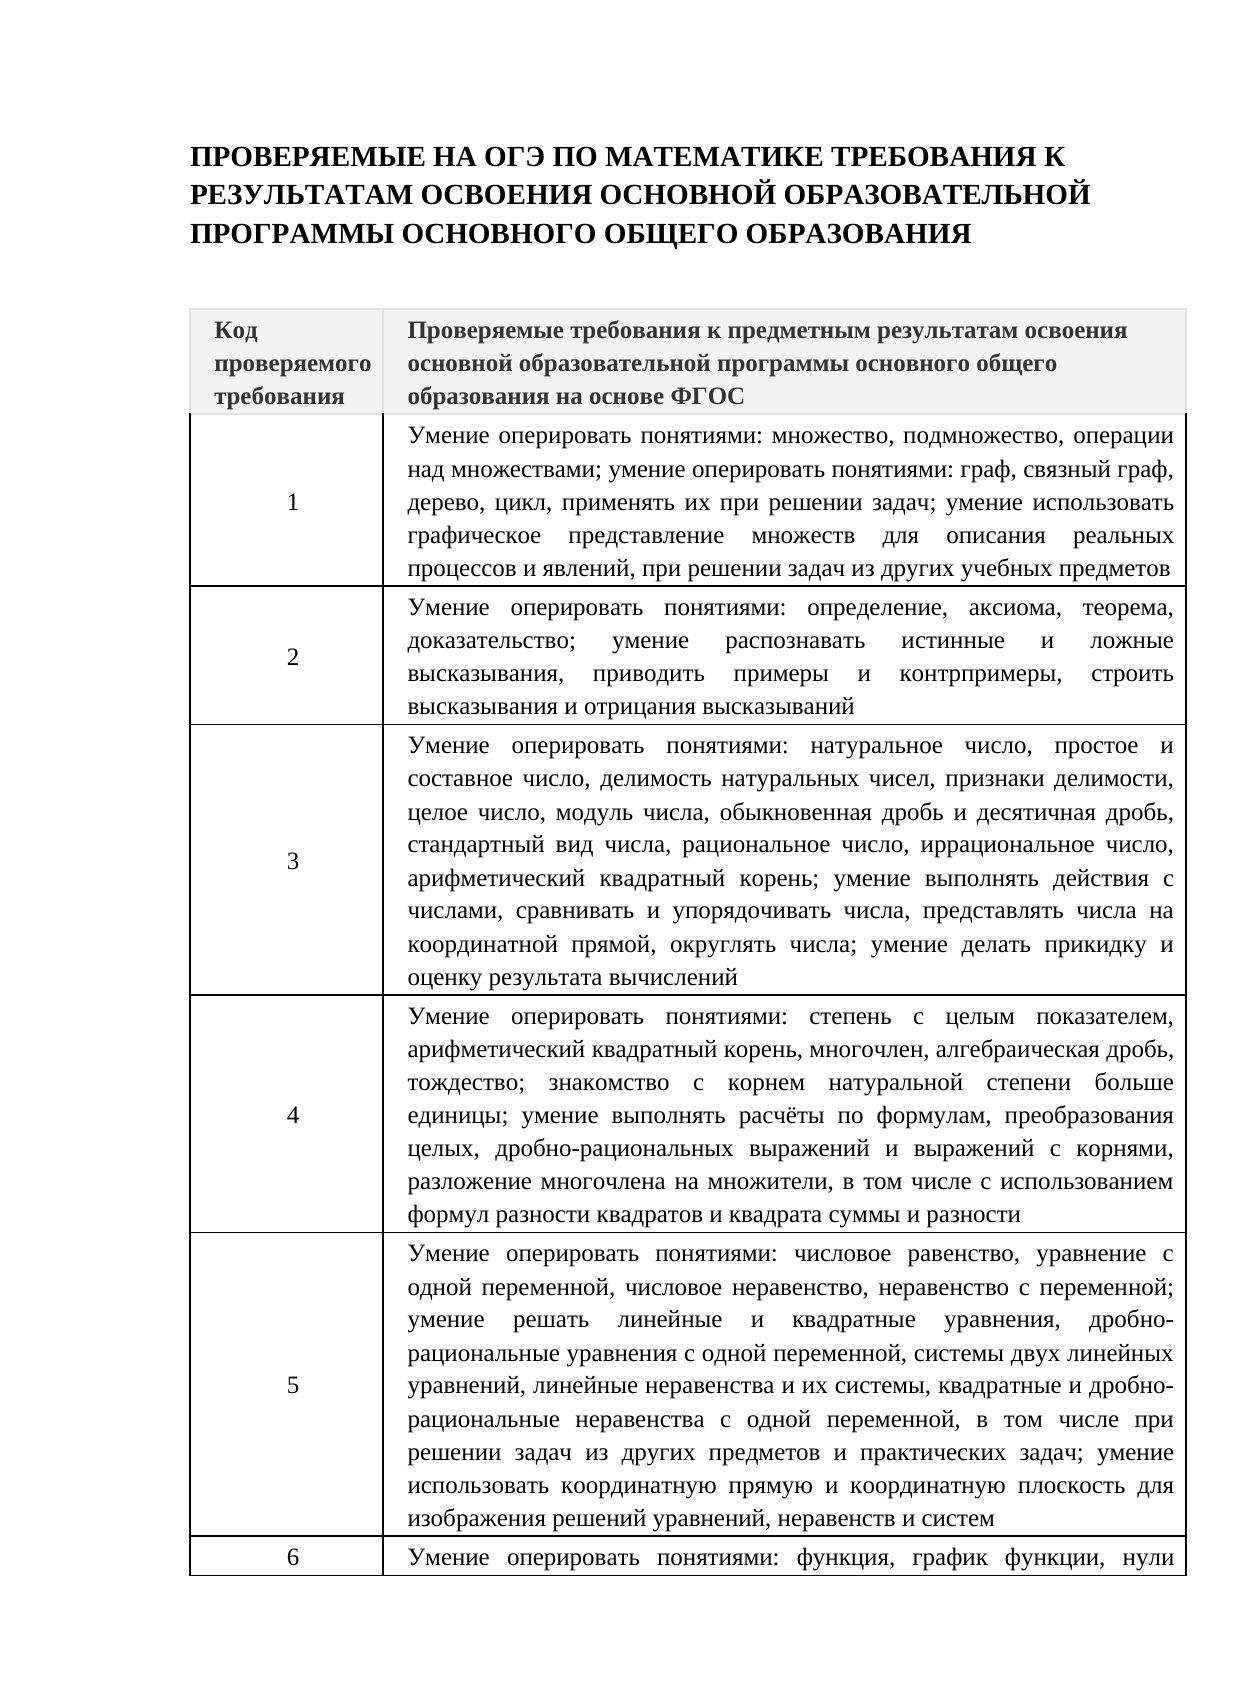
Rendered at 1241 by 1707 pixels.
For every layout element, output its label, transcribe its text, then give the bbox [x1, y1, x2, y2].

table_cell 2 [191, 587, 382, 724]
table_cell 3 [191, 725, 382, 994]
table_cell Умение оперировать понятиями: определение, аксиома, теорема, доказательство; умение распознавать истинные и ложные высказывания, приводить примеры и контрпримеры, строить высказывания и отрицания высказываний [384, 587, 1185, 724]
table_cell 1 [191, 415, 382, 585]
table_cell Умение оперировать понятиями: натуральное число, простое и составное число, делимость натуральных чисел, признаки делимости, целое число, модуль числа, обыкновенная дробь и десятичная дробь, стандартный вид числа, рациональное число, иррациональное число, арифметический квадратный корень; умение выполнять действия с числами, сравнивать и упорядочивать числа, представлять числа на координатной прямой, округлять числа; умение делать прикидку и оценку результата вычислений [384, 725, 1185, 994]
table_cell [384, 1537, 1185, 1575]
table_cell 4 [191, 996, 382, 1232]
table_header Проверяемые требования к предметным результатам освоения основной образовательной программы основного общего образования на основе ФГОС [384, 310, 1185, 413]
text ПРОВЕРЯЕМЫЕ НА ОГЭ ПО МАТЕМАТИКЕ ТРЕБОВАНИЯ К РЕЗУЛЬТАТАМ ОСВОЕНИЯ ОСНОВНОЙ ОБРАЗОВАТЕЛЬНОЙ ПРОГРАММЫ ОСНОВНОГО ОБЩЕГО ОБРАЗОВАНИЯ [190, 139, 1152, 249]
table_cell 5 [191, 1233, 382, 1535]
table_cell Умение оперировать понятиями: множество, подмножество, операции над множествами; умение оперировать понятиями: граф, связный граф, дерево, цикл, применять их при решении задач; умение использовать графическое представление множеств для описания реальных процессов и явлений, при решении задач из других учебных предметов [384, 415, 1185, 585]
table_header Код проверяемого требования [191, 310, 382, 413]
table_cell Умение оперировать понятиями: числовое равенство, уравнение с одной переменной, числовое неравенство, неравенство с переменной; умение решать линейные и квадратные уравнения, дробно-рациональные уравнения с одной переменной, системы двух линейных уравнений, линейные неравенства и их системы, квадратные и дробно-рациональные неравенства с одной переменной, в том числе при решении задач из других предметов и практических задач; умение использовать координатную прямую и координатную плоскость для изображения решений уравнений, неравенств и систем [384, 1233, 1185, 1535]
table_cell 6 [191, 1537, 382, 1575]
table_cell Умение оперировать понятиями: степень с целым показателем, арифметический квадратный корень, многочлен, алгебраическая дробь, тождество; знакомство с корнем натуральной степени больше единицы; умение выполнять расчёты по формулам, преобразования целых, дробно-рациональных выражений и выражений с корнями, разложение многочлена на множители, в том числе с использованием формул разности квадратов и квадрата суммы и разности [384, 996, 1185, 1232]
